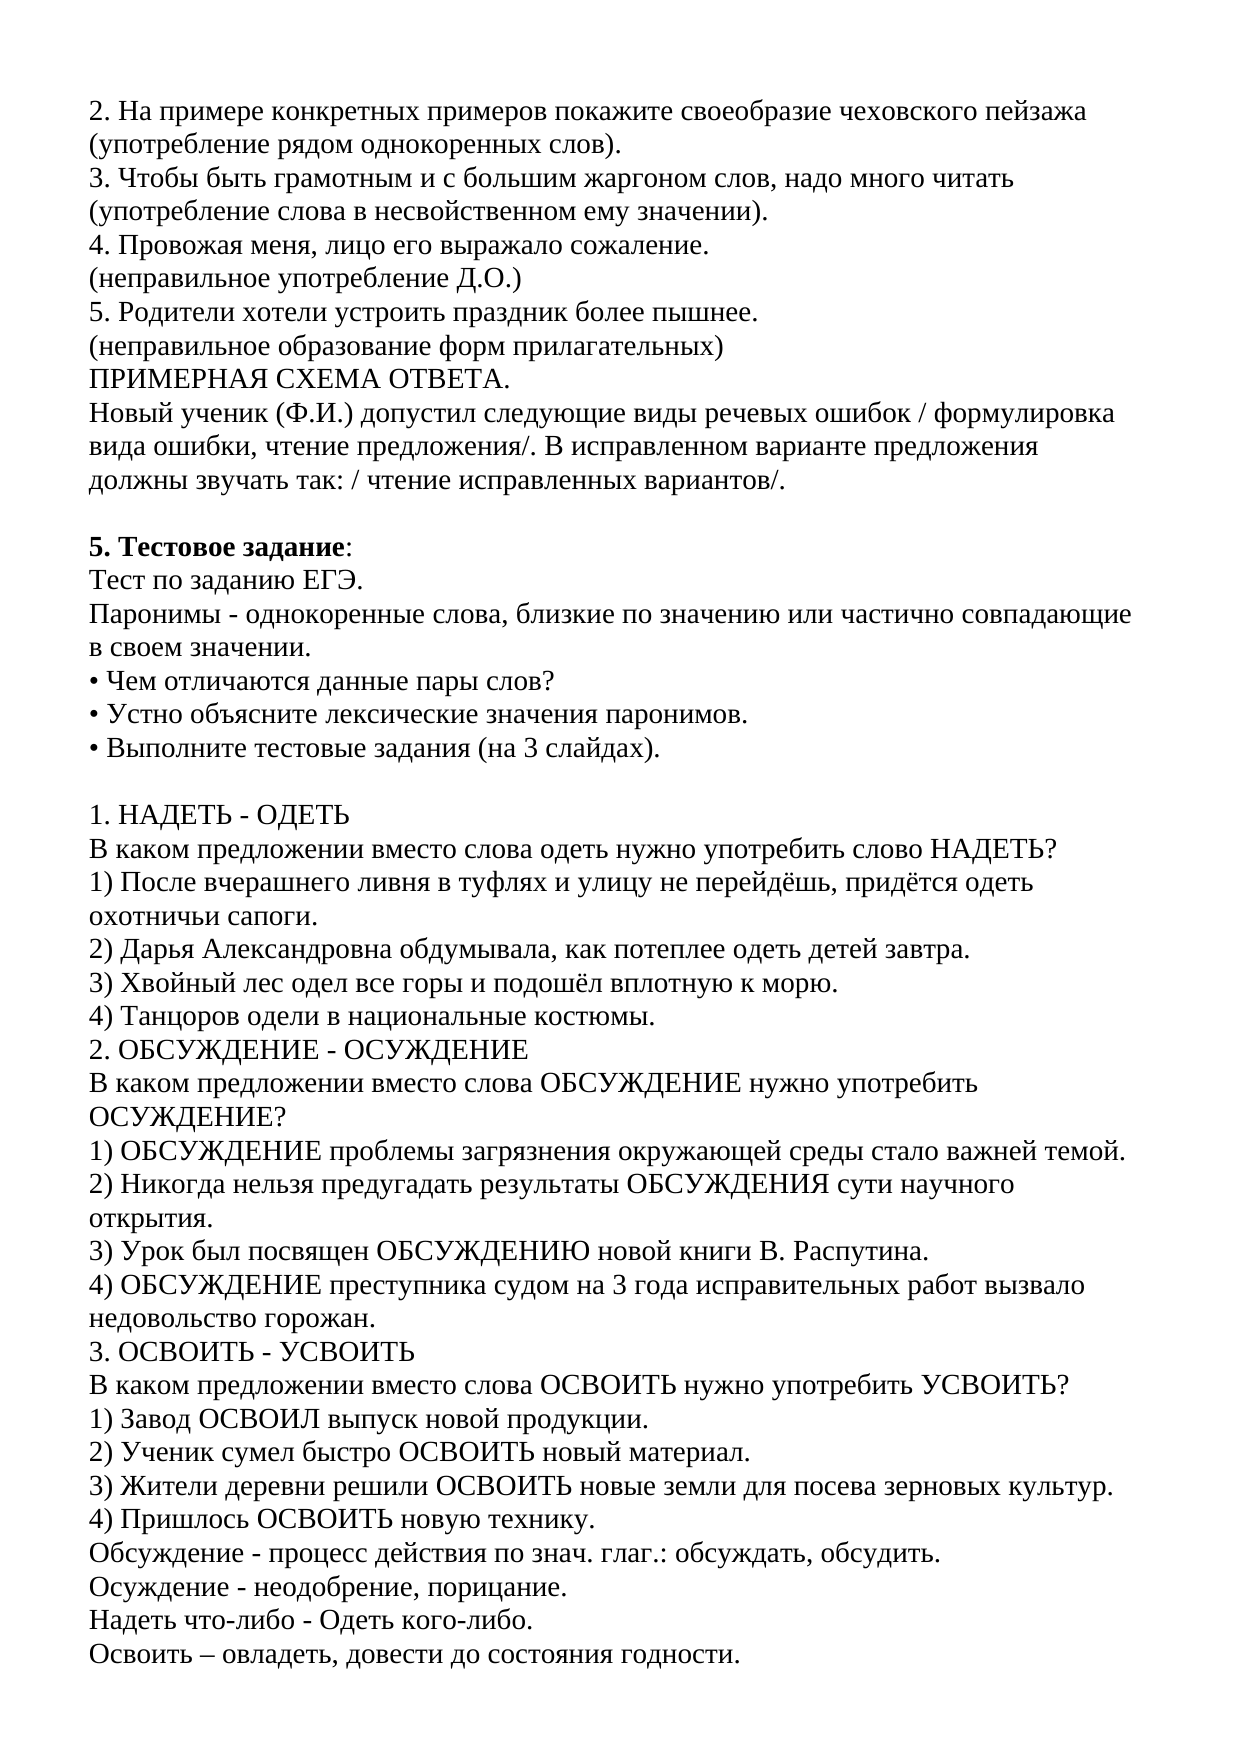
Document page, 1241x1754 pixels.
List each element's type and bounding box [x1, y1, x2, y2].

table_header [86, 61, 1148, 1672]
